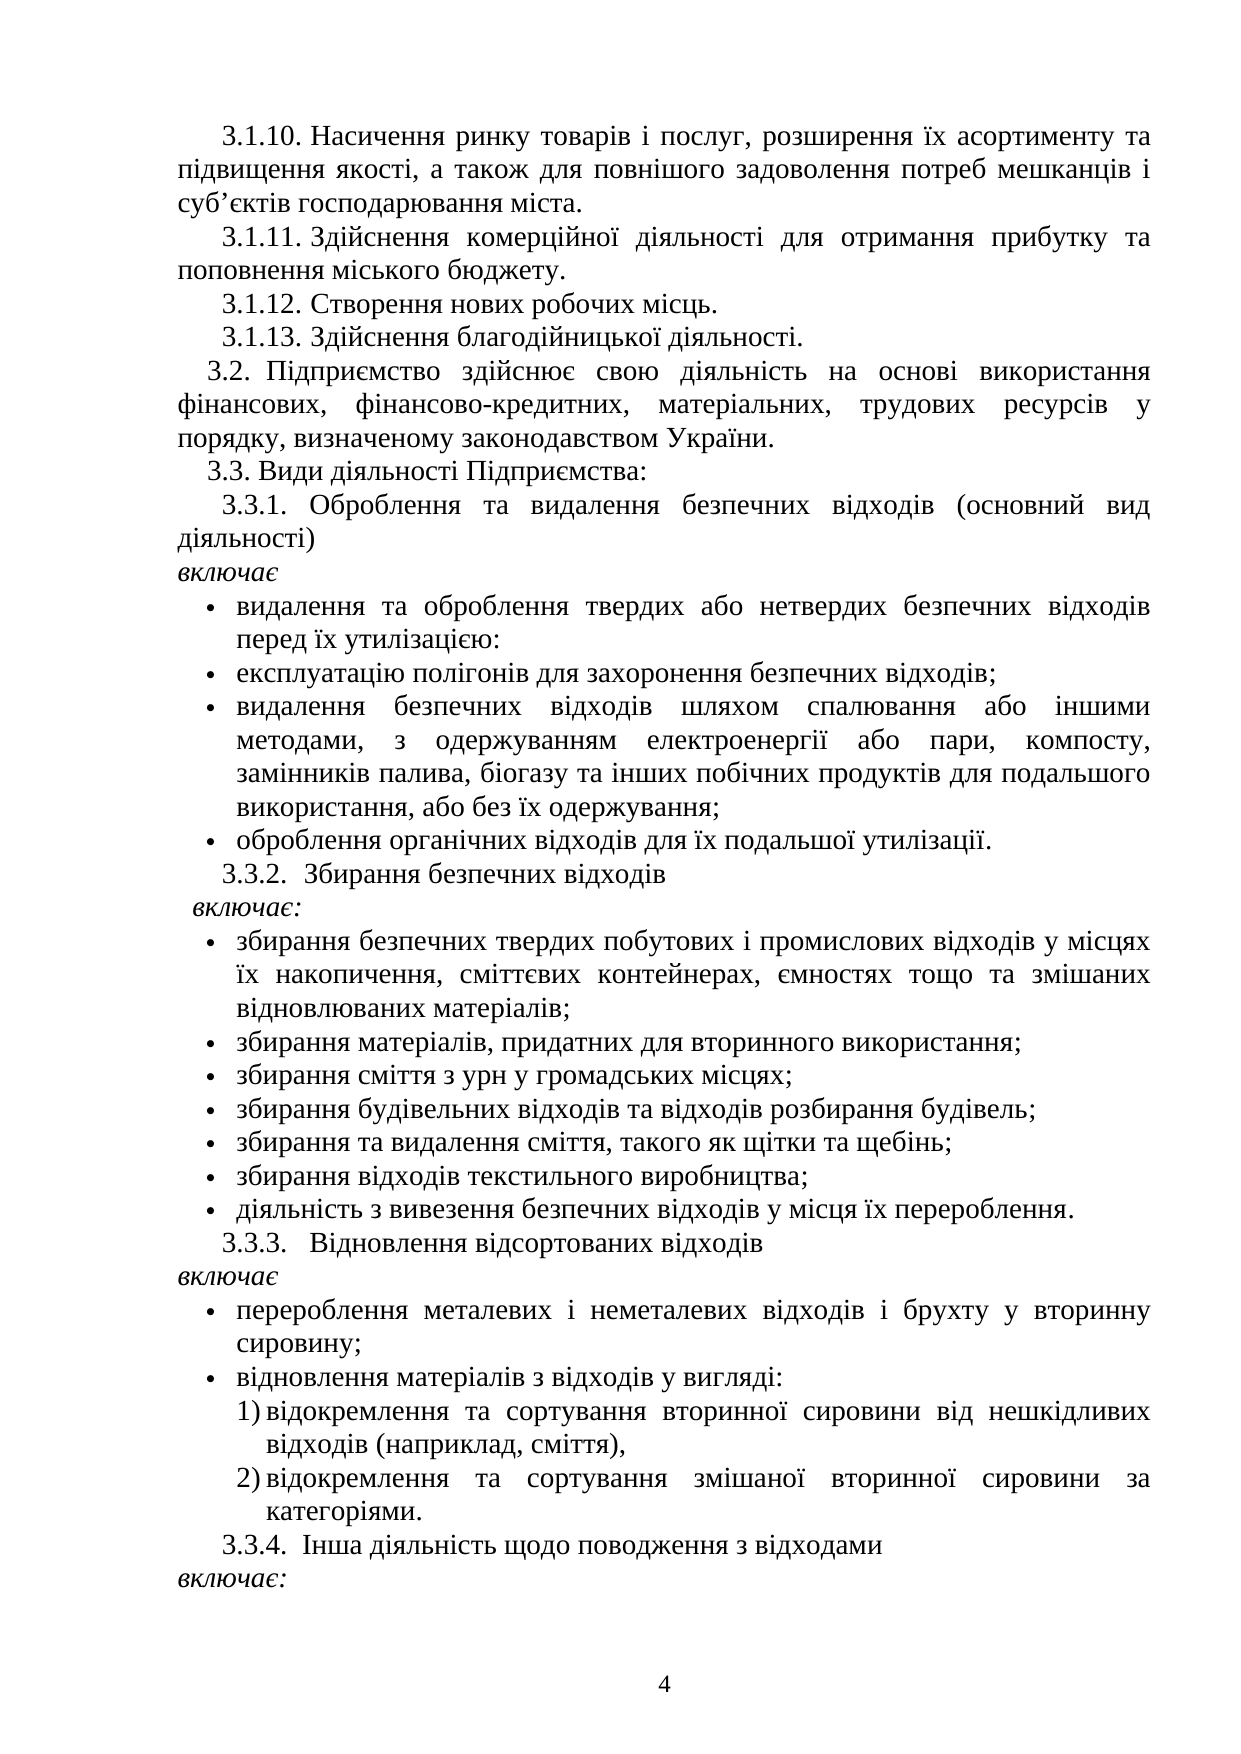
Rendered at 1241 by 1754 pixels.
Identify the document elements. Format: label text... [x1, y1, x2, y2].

text 3.3. Види діяльності Підприємства: [177, 453, 1152, 487]
list видалення безпечних відходів шляхом спалювання або іншими методами, з одержуванням електроенергії або пари, компосту, замінників палива, біогазу та інших побічних продуктів для подальшого використання, або без їх одержування; [207, 688, 1152, 822]
text включає: [177, 889, 1152, 923]
list перероблення металевих і неметалевих відходів і брухту у вторинну сировину; [207, 1292, 1152, 1359]
list Створення нових робочих місць. [177, 286, 1152, 319]
list збирання безпечних твердих побутових і промислових відходів у місцях їх накопичення, сміттєвих контейнерах, ємностях тощо та змішаних відновлюваних матеріалів; [207, 923, 1152, 1024]
list Підприємство здійснює свою діяльність на основі використання фінансових, фінансово-кредитних, матеріальних, трудових ресурсів у порядку, визначеному законодавством України. [177, 353, 1152, 453]
list видалення та оброблення твердих або нетвердих безпечних відходів перед їх утилізацією: [207, 588, 1152, 655]
list збирання та видалення сміття, такого як щітки та щебінь; [207, 1124, 1152, 1158]
text 3.3.3. Відновлення відсортованих відходів [177, 1225, 1152, 1258]
list Здійснення комерційної діяльності для отримання прибутку та поповнення міського бюджету. [177, 219, 1152, 286]
list відокремлення та сортування змішаної вторинної сировини за категоріями. [236, 1460, 1152, 1527]
text 3.3.2. Збирання безпечних відходів [177, 856, 1152, 889]
list оброблення органічних відходів для їх подальшої утилізації. [207, 822, 1152, 856]
list збирання відходів текстильного виробництва; [207, 1158, 1152, 1191]
text включає [177, 1258, 1152, 1292]
text включає [177, 554, 1152, 588]
list відновлення матеріалів з відходів у вигляді: [207, 1359, 1152, 1393]
list збирання матеріалів, придатних для вторинного використання; [207, 1024, 1152, 1057]
list діяльність з вивезення безпечних відходів у місця їх перероблення. [207, 1191, 1152, 1225]
text включає: [177, 1560, 1152, 1594]
text 3.3.4. Інша діяльність щодо поводження з відходами [177, 1527, 1152, 1560]
list збирання будівельних відходів та відходів розбирання будівель; [207, 1091, 1152, 1124]
list Насичення ринку товарів і послуг, розширення їх асортименту та підвищення якості, а також для повнішого задоволення потреб мешканців і суб’єктів господарювання міста. [177, 118, 1152, 219]
list відокремлення та сортування вторинної сировини від нешкідливих відходів (наприклад, сміття), [236, 1393, 1152, 1460]
list Здійснення благодійницької діяльності. [177, 319, 1152, 353]
text 3.3.1. Оброблення та видалення безпечних відходів (основний вид діяльності) [177, 487, 1152, 554]
list збирання сміття з урн у громадських місцях; [207, 1057, 1152, 1091]
list експлуатацію полігонів для захоронення безпечних відходів; [207, 655, 1152, 688]
